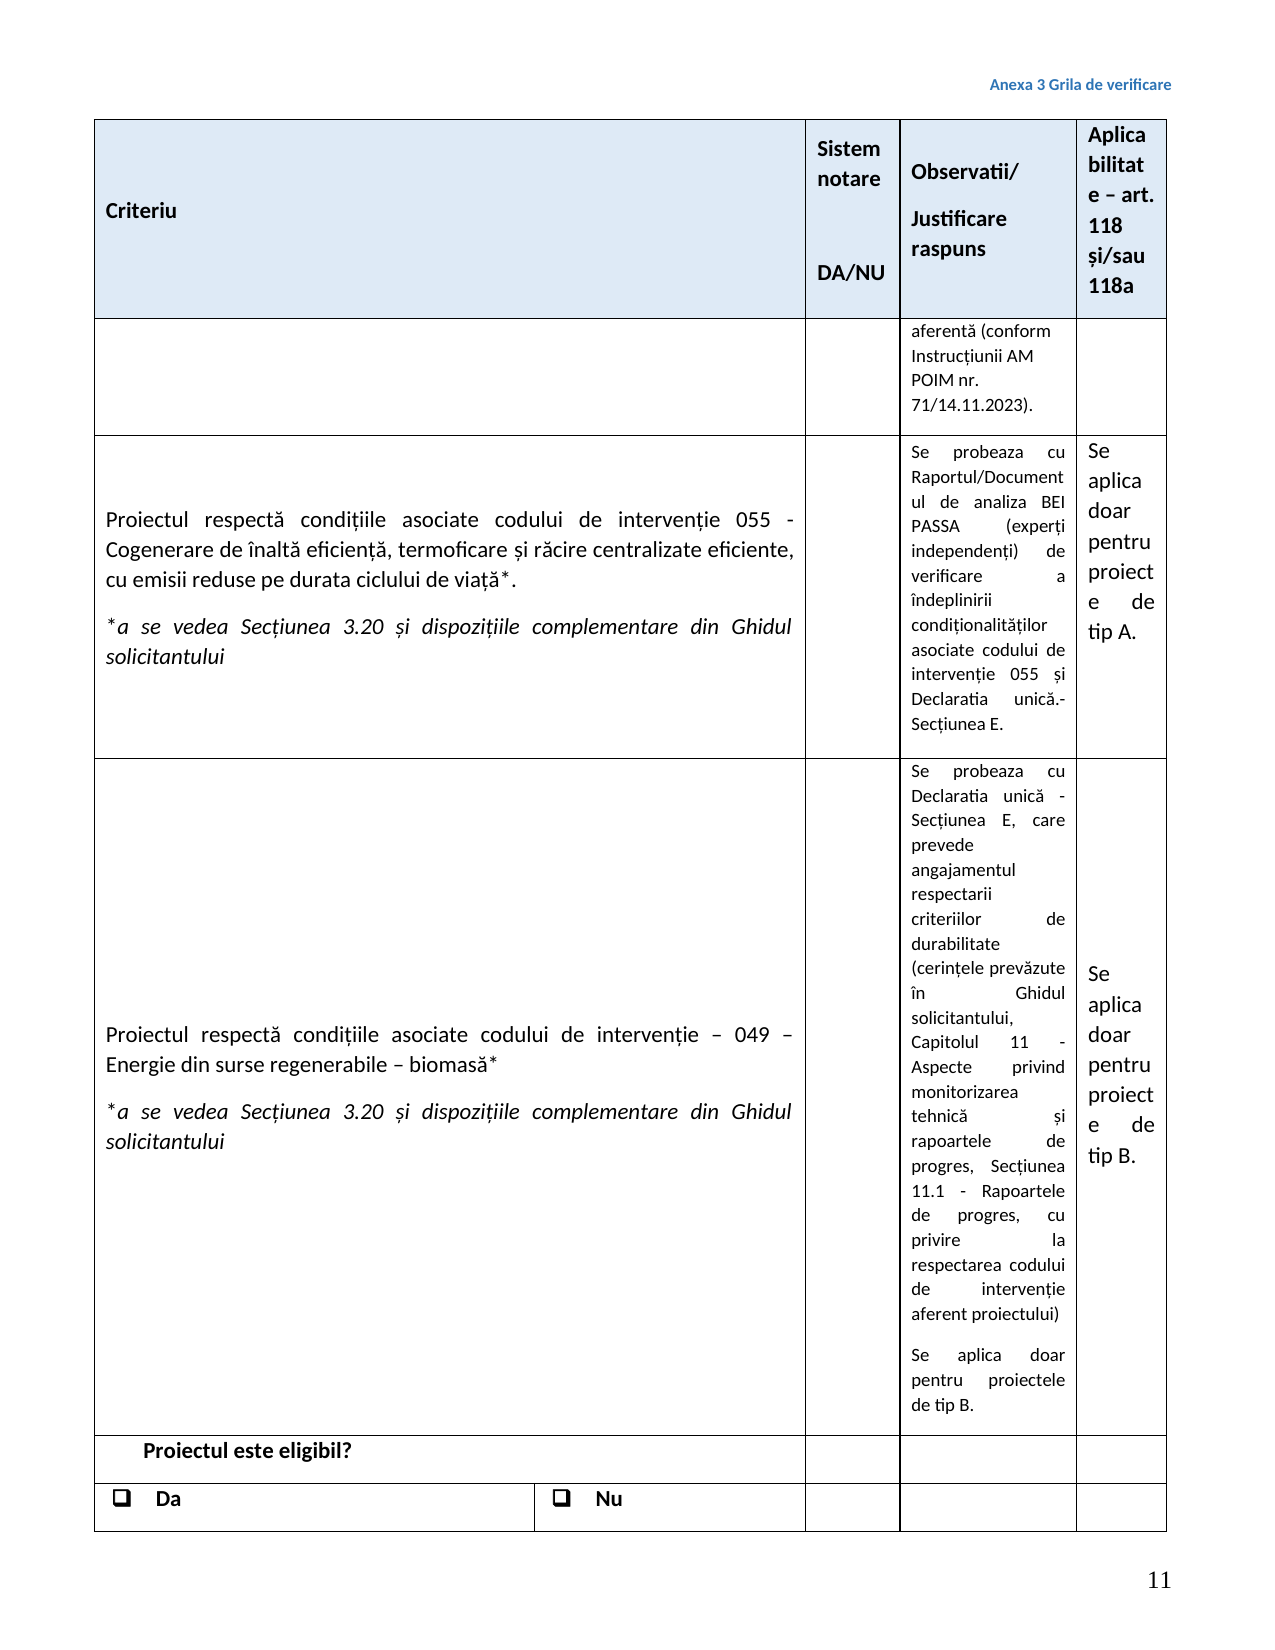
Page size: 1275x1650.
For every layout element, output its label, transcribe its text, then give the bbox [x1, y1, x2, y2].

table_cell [95, 319, 805, 435]
table_cell Se probeaza cu Declaratia unică - Secțiunea E, care prevede angajamentul respectarii criteriilor de durabilitate (cerințele prevăzute în Ghidul solicitantului, Capitolul 11 - Aspecte privind monitorizarea tehnică și rapoartele de progres, Secțiunea 11.1 - Rapoartele de progres, cu privire la respectarea codului de intervenţie aferent proiectului) Se aplica doar pentru proiectele de tip B. [901, 759, 1076, 1435]
table_cell [806, 436, 899, 758]
table_cell [1077, 1436, 1166, 1483]
table_cell [806, 1436, 899, 1483]
table_cell [806, 1484, 899, 1531]
table_header Sistem notare DA/NU [806, 120, 899, 318]
table_cell [1077, 1484, 1166, 1531]
table_cell [806, 759, 899, 1435]
table_cell Nu [535, 1484, 805, 1531]
table_cell Se probeaza cu Raportul/Documentul de analiza BEI PASSA (experți independenți) de verificare a îndeplinirii condiţionalităţilor asociate codului de intervenţie 055 și Declaratia unică.- Secțiunea E. [901, 436, 1076, 758]
table_cell [806, 319, 899, 435]
table_cell Proiectul respectă condițiile asociate codului de intervenție 055 - Cogenerare de înaltă eficiență, termoficare și răcire centralizate eficiente, cu emisii reduse pe durata ciclului de viață*. *a se vedea Secțiunea 3.20 și dispozițiile complementare din Ghidul solicitantului [95, 436, 805, 758]
table_cell Proiectul respectă condițiile asociate codului de intervenție – 049 – Energie din surse regenerabile – biomasă* *a se vedea Secțiunea 3.20 și dispozițiile complementare din Ghidul solicitantului [95, 759, 805, 1435]
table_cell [901, 319, 1076, 435]
table_cell [901, 1436, 1076, 1483]
table_cell Se aplica doar pentru proiecte de tip B. [1077, 759, 1166, 1435]
table_cell [1077, 319, 1166, 435]
table_cell Proiectul este eligibil? [95, 1436, 805, 1483]
table_cell [901, 1484, 1076, 1531]
table_header Aplicabilitate – art. 118 și/sau 118a [1077, 120, 1166, 318]
table_cell Da [95, 1484, 534, 1531]
table_header Observatii/ Justificare raspuns [901, 120, 1076, 318]
table_header Criteriu [95, 120, 805, 318]
table_cell Se aplica doar pentru proiecte de tip A. [1077, 436, 1166, 758]
